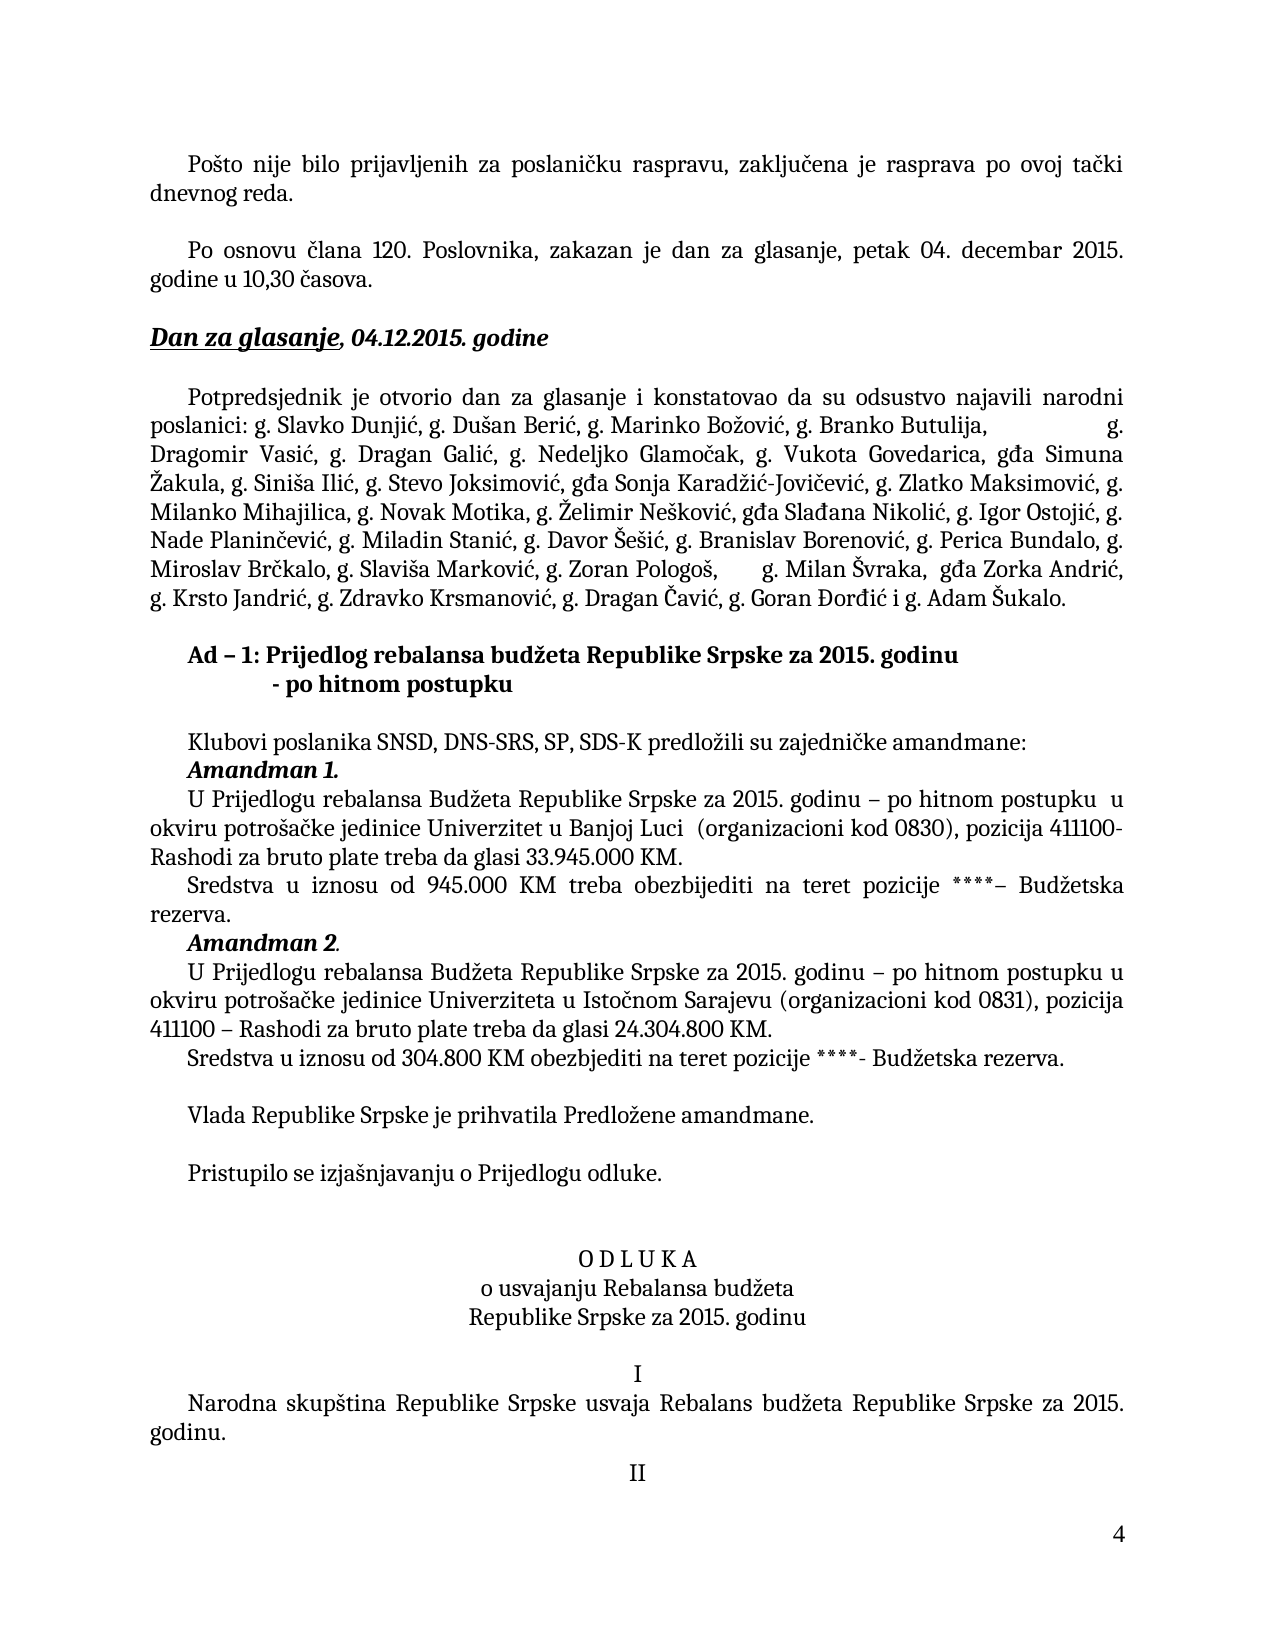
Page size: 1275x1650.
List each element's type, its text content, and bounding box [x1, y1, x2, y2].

text Amandman 1. [150, 756, 1125, 785]
text Amandman 2. [150, 929, 1125, 957]
text Po osnovu člana 120. Poslovnika, zakazan je dan za glasanje, petak 04. decembar 2015. godine u 10,30 časova. [150, 236, 1125, 294]
text Narodna skupština Republike Srpske usvaja Rebalans budžeta Republike Srpske za 2015. godinu. [150, 1389, 1125, 1446]
text Pristupilo se izjašnjavanju o Prijedlogu odluke. [150, 1159, 1125, 1187]
text Pošto nije bilo prijavljenih za poslaničku raspravu, zaključena je rasprava po ovoj tački dnevnog reda. [150, 150, 1125, 207]
text U Prijedlogu rebalansa Budžeta Republike Srpske za 2015. godinu – po hitnom postupku u okviru potrošačke jedinice Univerzitet u Banjoj Luci (organizacioni kod 0830), pozicija 411100- Rashodi za bruto plate treba da glasi 33.945.000 KM. [150, 785, 1125, 871]
text O D L U K A [150, 1245, 1125, 1274]
text Sredstva u iznosu od 304.800 KM obezbjediti na teret pozicije ****- Budžetska rezerva. [150, 1044, 1125, 1072]
text Vlada Republike Srpske je prihvatila Predložene amandmane. [150, 1101, 1125, 1130]
text Potpredsjednik je otvorio dan za glasanje i konstatovao da su odsustvo najavili narodni poslanici: g. Slavko Dunjić, g. Dušan Berić, g. Marinko Božović, g. Branko Butulija, g. Dragomir Vasić, g. Dragan Galić, g. Nedeljko Glamočak, g. Vukota Govedarica, gđa Simuna Žakula, g. Siniša Ilić, g. Stevo Joksimović, gđa Sonja Karadžić-Jovičević, g. Zlatko Maksimović, g. Milanko Mihajilica, g. Novak Motika, g. Želimir Nešković, gđa Slađana Nikolić, g. Igor Ostojić, g. Nade Planinčević, g. Miladin Stanić, g. Davor Šešić, g. Branislav Borenović, g. Perica Bundalo, g. Miroslav Brčkalo, g. Slaviša Marković, g. Zoran Pologoš, g. Milan Švraka, gđa Zorka Andrić, g. Krsto Jandrić, g. Zdravko Krsmanović, g. Dragan Čavić, g. Goran Đorđić i g. Adam Šukalo. [150, 382, 1125, 612]
text U Prijedlogu rebalansa Budžeta Republike Srpske za 2015. godinu – po hitnom postupku u okviru potrošačke jedinice Univerziteta u Istočnom Sarajevu (organizacioni kod 0831), pozicija 411100 – Rashodi za bruto plate treba da glasi 24.304.800 KM. [150, 957, 1125, 1044]
text Klubovi poslanika SNSD, DNS-SRS, SP, SDS-K predložili su zajedničke amandmane: [150, 727, 1125, 756]
text Ad – 1: Prijedlog rebalansa budžeta Republike Srpske za 2015. godinu [150, 641, 1125, 670]
text Republike Srpske za 2015. godinu [150, 1302, 1125, 1331]
text II [150, 1459, 1125, 1487]
text Dan za glasanje, 04.12.2015. godine [150, 322, 1125, 354]
text - po hitnom postupku [150, 670, 1125, 699]
text o usvajanju Rebalansa budžeta [150, 1274, 1125, 1302]
text I [150, 1360, 1125, 1389]
text Sredstva u iznosu od 945.000 KM treba obezbijediti na teret pozicije ****– Budžetska rezerva. [150, 871, 1125, 929]
